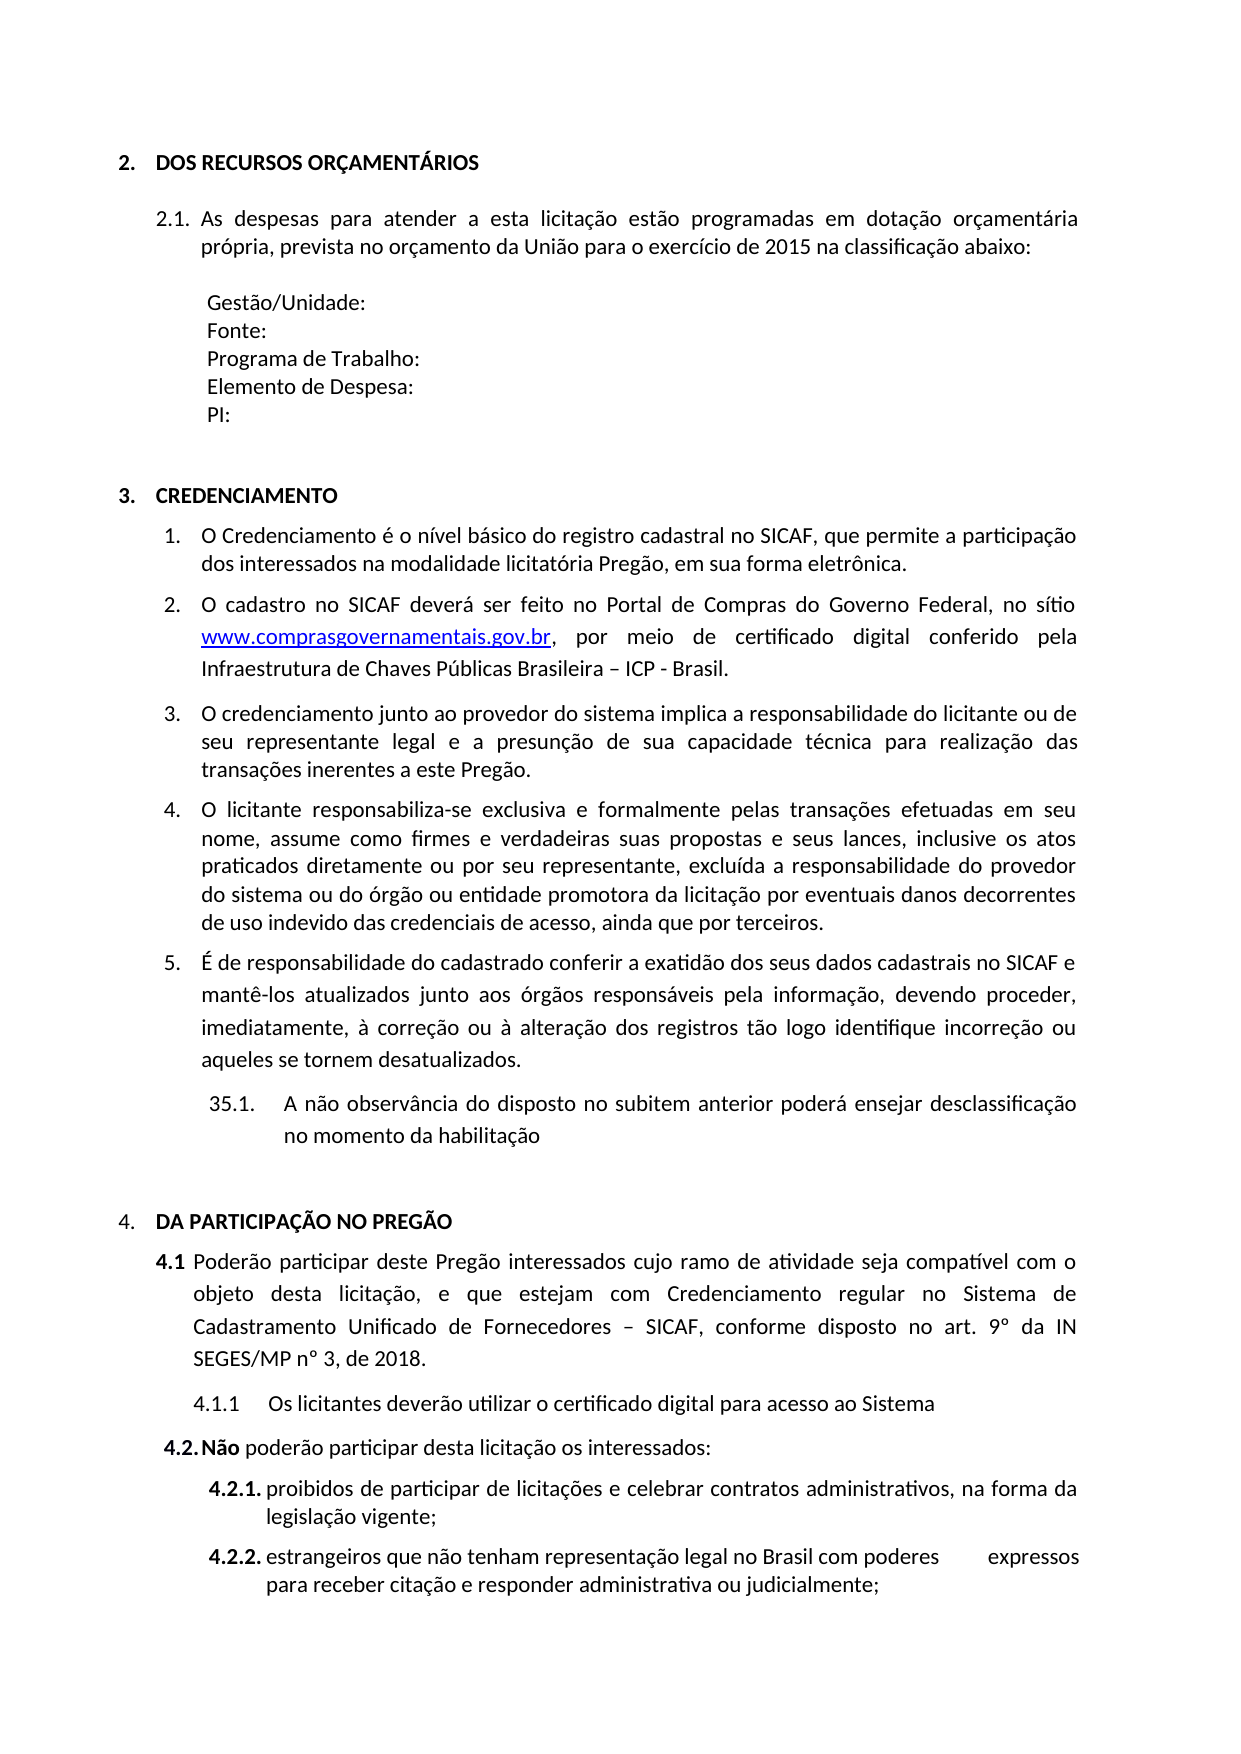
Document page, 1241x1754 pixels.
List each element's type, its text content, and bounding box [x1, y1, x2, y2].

list O cadastro no SICAF deverá ser feito no Portal de Compras do Governo Federal, no sítio www.comprasgovernamentais.gov.br, por meio de certificado digital conferido pela Infraestrutura de Chaves Públicas Brasileira – ICP - Brasil. [163, 590, 1078, 682]
list estrangeiros que não tenham representação legal no Brasil com poderes expressos para receber citação e responder administrativa ou judicialmente; [209, 1542, 1079, 1598]
list proibidos de participar de licitações e celebrar contratos administrativos, na forma da legislação vigente; [209, 1474, 1079, 1530]
list Poderão participar deste Pregão interessados cujo ramo de atividade seja compatível com o objeto desta licitação, e que estejam com Credenciamento regular no Sistema de Cadastramento Unificado de Fornecedores – SICAF, conforme disposto no art. 9º da IN SEGES/MP nº 3, de 2018. [156, 1247, 1078, 1372]
text Elemento de Despesa: [162, 372, 1078, 400]
list Os licitantes deverão utilizar o certificado digital para acesso ao Sistema [193, 1389, 1078, 1417]
list O credenciamento junto ao provedor do sistema implica a responsabilidade do licitante ou de seu representante legal e a presunção de sua capacidade técnica para realização das transações inerentes a este Pregão. [163, 699, 1079, 783]
list Não poderão participar desta licitação os interessados: [163, 1433, 1079, 1461]
list DOS RECURSOS ORÇAMENTÁRIOS [118, 148, 1079, 176]
text Fonte: [162, 316, 1078, 344]
list CREDENCIAMENTO [118, 481, 1079, 509]
text Programa de Trabalho: [162, 344, 1078, 372]
list As despesas para atender a esta licitação estão programadas em dotação orçamentária própria, prevista no orçamento da União para o exercício de 2015 na classificação abaixo: [156, 204, 1079, 260]
list É de responsabilidade do cadastrado conferir a exatidão dos seus dados cadastrais no SICAF e mantê-los atualizados junto aos órgãos responsáveis pela informação, devendo proceder, imediatamente, à correção ou à alteração dos registros tão logo identifique incorreção ou aqueles se tornem desatualizados. [163, 948, 1078, 1073]
list O licitante responsabiliza-se exclusiva e formalmente pelas transações efetuadas em seu nome, assume como firmes e verdadeiras suas propostas e seus lances, inclusive os atos praticados diretamente ou por seu representante, excluída a responsabilidade do provedor do sistema ou do órgão ou entidade promotora da licitação por eventuais danos decorrentes de uso indevido das credenciais de acesso, ainda que por terceiros. [163, 796, 1078, 936]
text Gestão/Unidade: [162, 288, 1078, 316]
list A não observância do disposto no subitem anterior poderá ensejar desclassificação no momento da habilitação [209, 1089, 1078, 1150]
list O Credenciamento é o nível básico do registro cadastral no SICAF, que permite a participação dos interessados na modalidade licitatória Pregão, em sua forma eletrônica. [163, 521, 1079, 577]
text PI: [162, 400, 1079, 428]
list DA PARTICIPAÇÃO NO PREGÃO [118, 1207, 1079, 1235]
